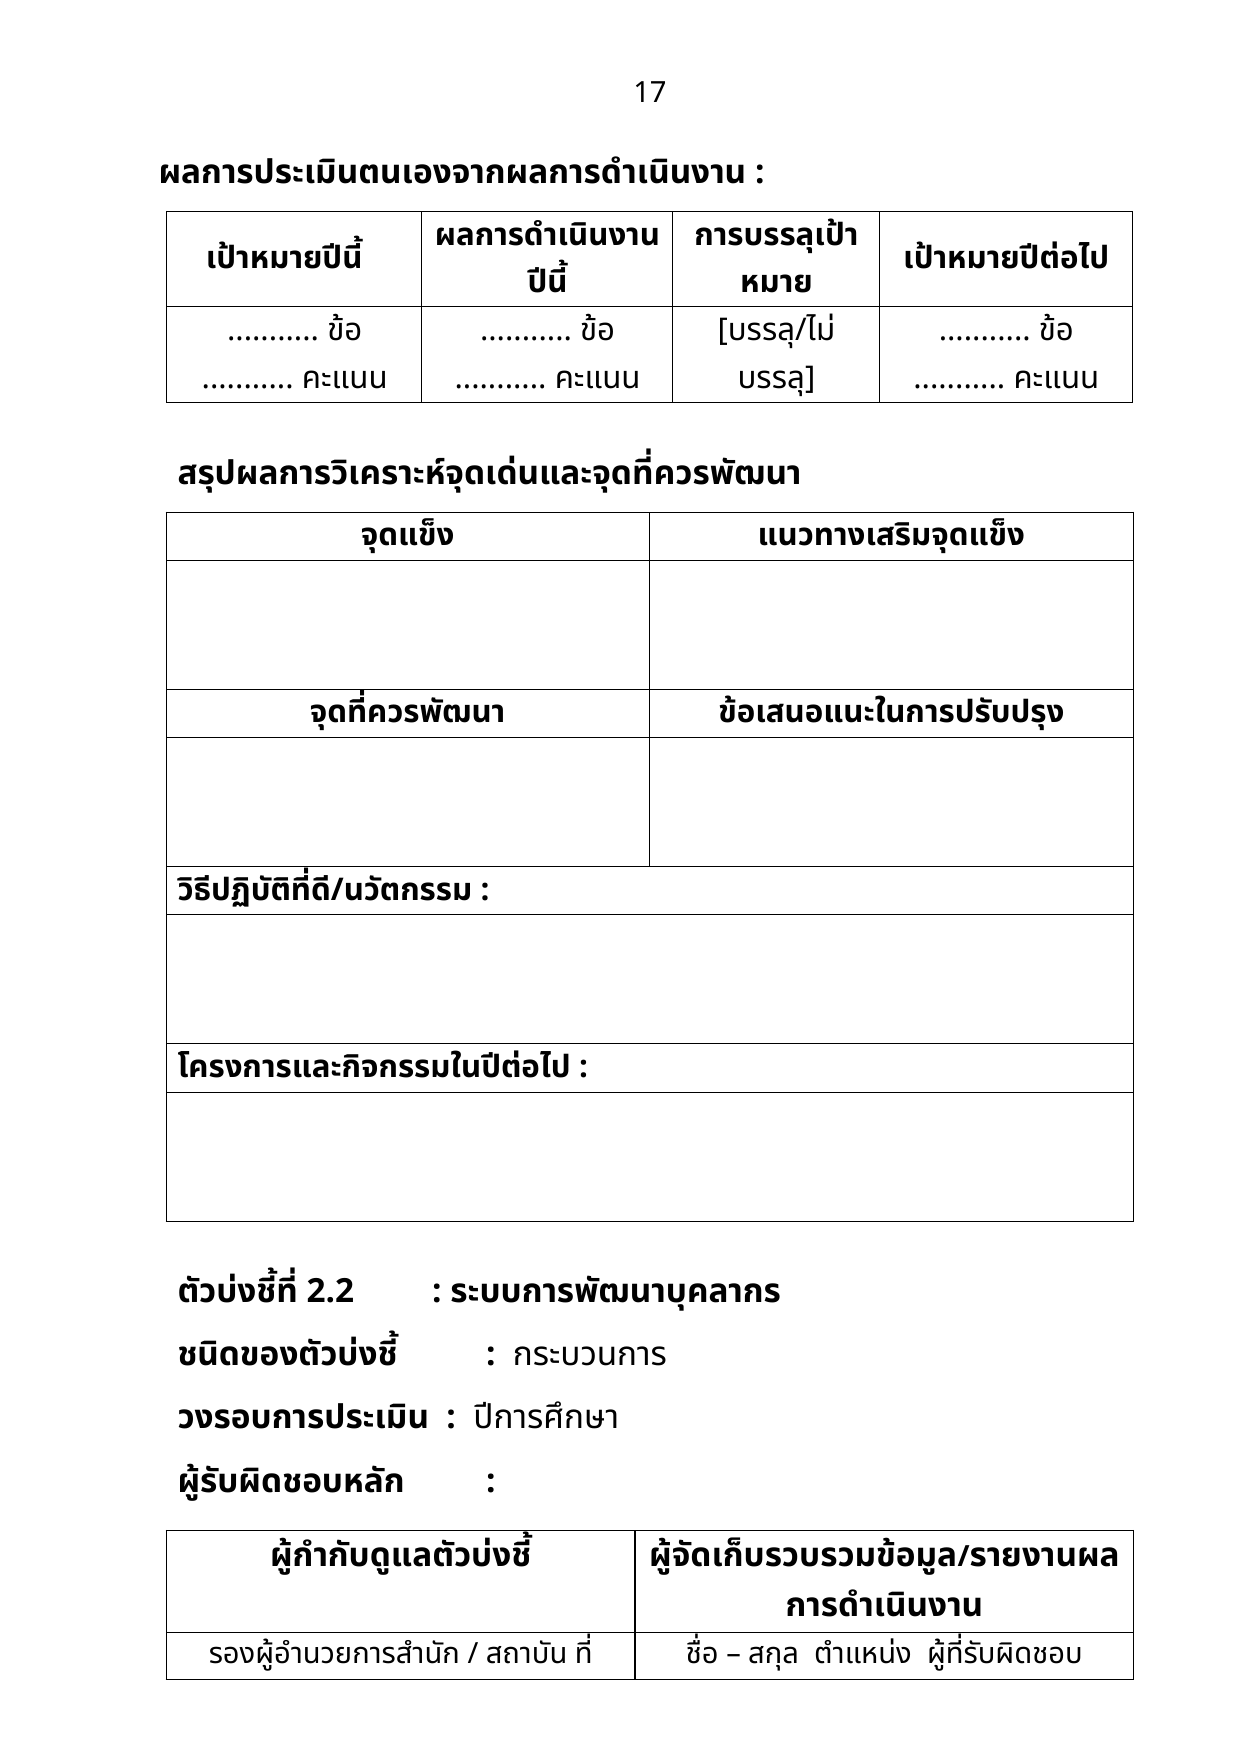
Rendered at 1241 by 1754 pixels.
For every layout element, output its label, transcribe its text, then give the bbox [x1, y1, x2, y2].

table_cell ข้อเสนอแนะในการปรับปรุง [650, 690, 1133, 737]
table_cell [บรรลุ/ไม่บรรลุ] [673, 307, 879, 402]
text วงรอบการประเมิน : ปีการศึกษา [177, 1393, 1120, 1444]
table_header ผลการดำเนินงานปีนี้ [422, 212, 672, 306]
table_cell ........... ข้อ ........... คะแนน [422, 307, 672, 402]
table_header แนวทางเสริมจุดแข็ง [650, 513, 1133, 560]
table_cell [636, 1633, 1133, 1679]
table_cell โครงการและกิจกรรมในปีต่อไป : [167, 1044, 1133, 1092]
table_cell [167, 738, 649, 866]
table_header เป้าหมายปีต่อไป [880, 212, 1132, 306]
table_cell วิธีปฏิบัติที่ดี/นวัตกรรม : [167, 867, 1133, 914]
table_header ผู้จัดเก็บรวบรวมข้อมูล/รายงานผลการดำเนินงาน [636, 1531, 1133, 1632]
table_header จุดแข็ง [167, 513, 649, 560]
table_cell [650, 561, 1133, 689]
table_cell [650, 738, 1133, 866]
table_cell [167, 915, 1133, 1043]
table_header เป้าหมายปีนี้ [167, 212, 421, 306]
text ผู้รับผิดชอบหลัก : [177, 1456, 1120, 1507]
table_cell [167, 1633, 634, 1679]
title ผลการประเมินตนเองจากผลการดำเนินงาน : [158, 148, 1122, 198]
table_cell จุดที่ควรพัฒนา [167, 690, 649, 737]
text ตัวบ่งชี้ที่ 2.2 : ระบบการพัฒนาบุคลากร [177, 1267, 1120, 1318]
text สรุปผลการวิเคราะห์จุดเด่นและจุดที่ควรพัฒนา [177, 449, 1122, 499]
table_cell [167, 1093, 1133, 1221]
table_cell [167, 561, 649, 689]
table_cell ........... ข้อ ........... คะแนน [167, 307, 421, 402]
table_header การบรรลุเป้าหมาย [673, 212, 879, 306]
table_cell ........... ข้อ ........... คะแนน [880, 307, 1132, 402]
table_header ผู้กำกับดูแลตัวบ่งชี้ [167, 1531, 634, 1632]
text ชนิดของตัวบ่งชี้ : กระบวนการ [177, 1330, 1120, 1381]
